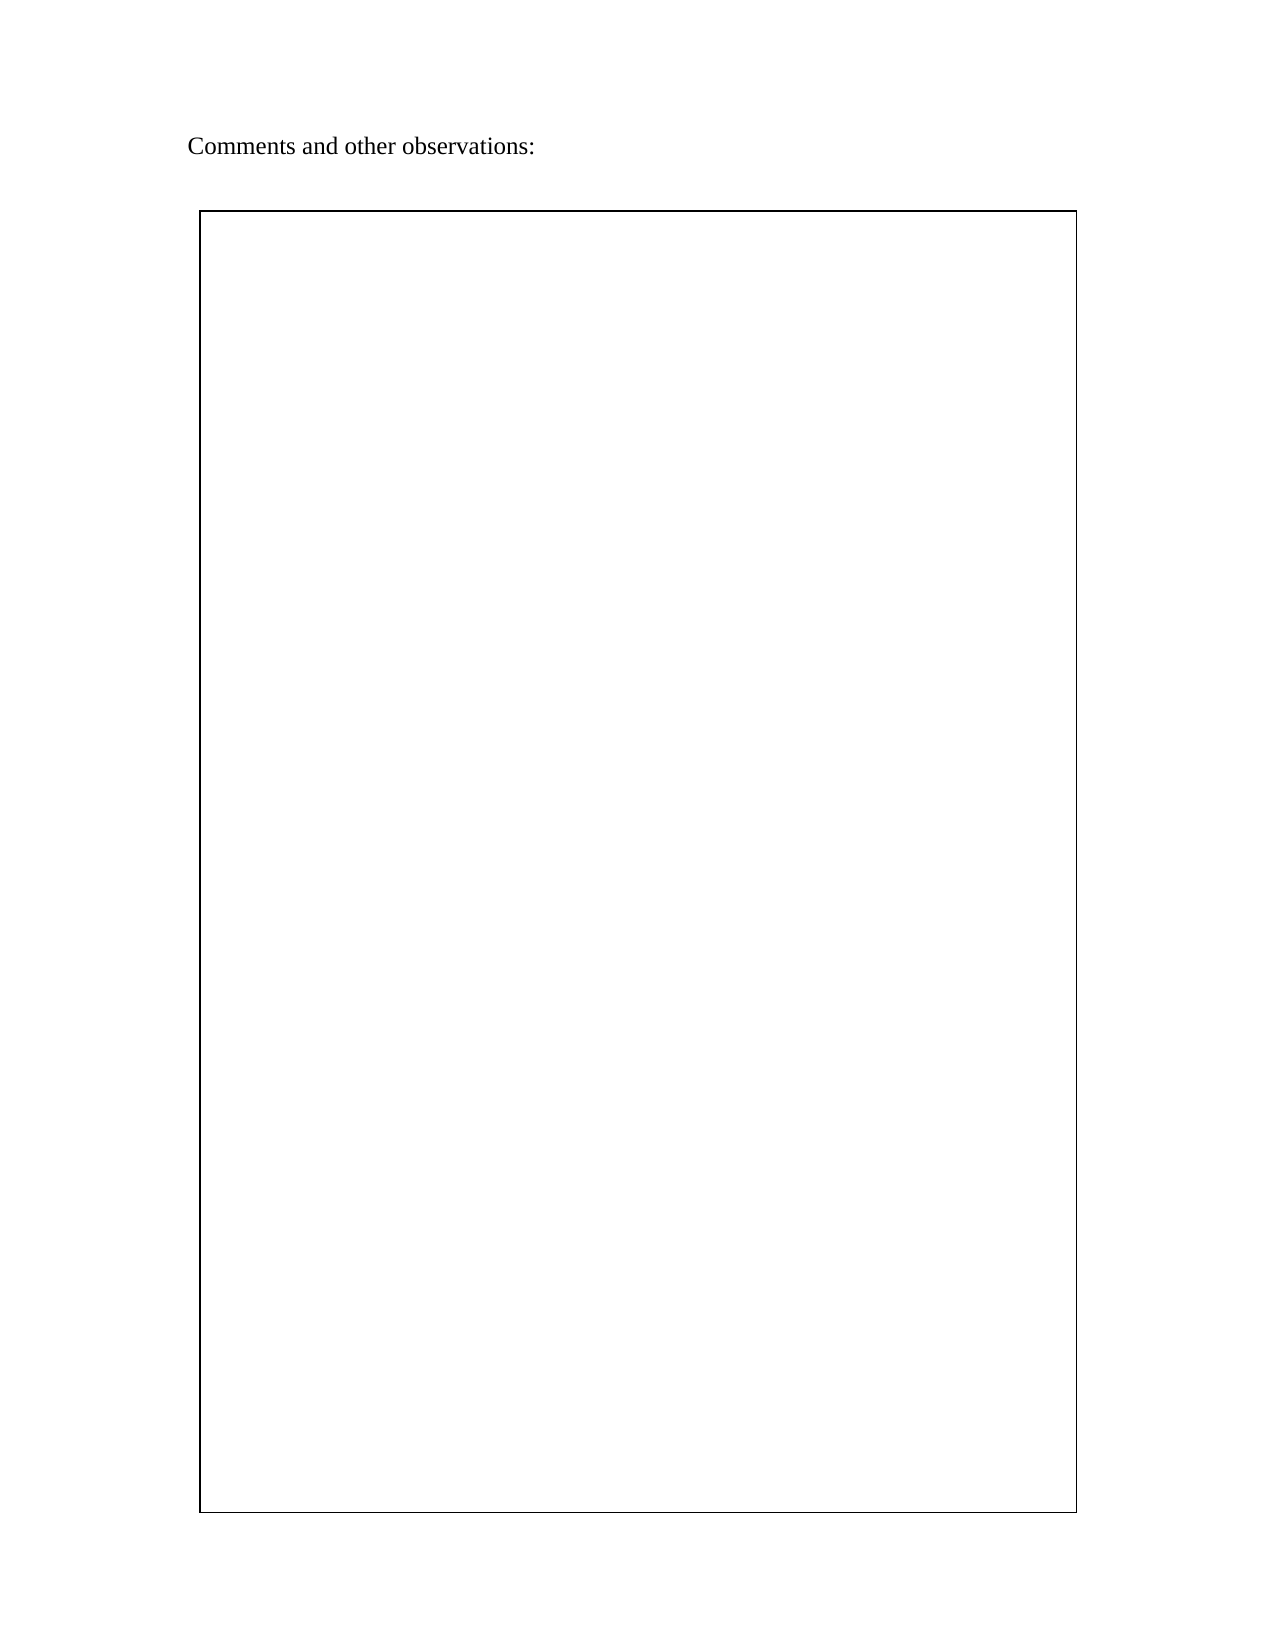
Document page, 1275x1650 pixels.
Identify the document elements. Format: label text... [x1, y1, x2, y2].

text Comments and other observations: [187, 131, 1087, 160]
